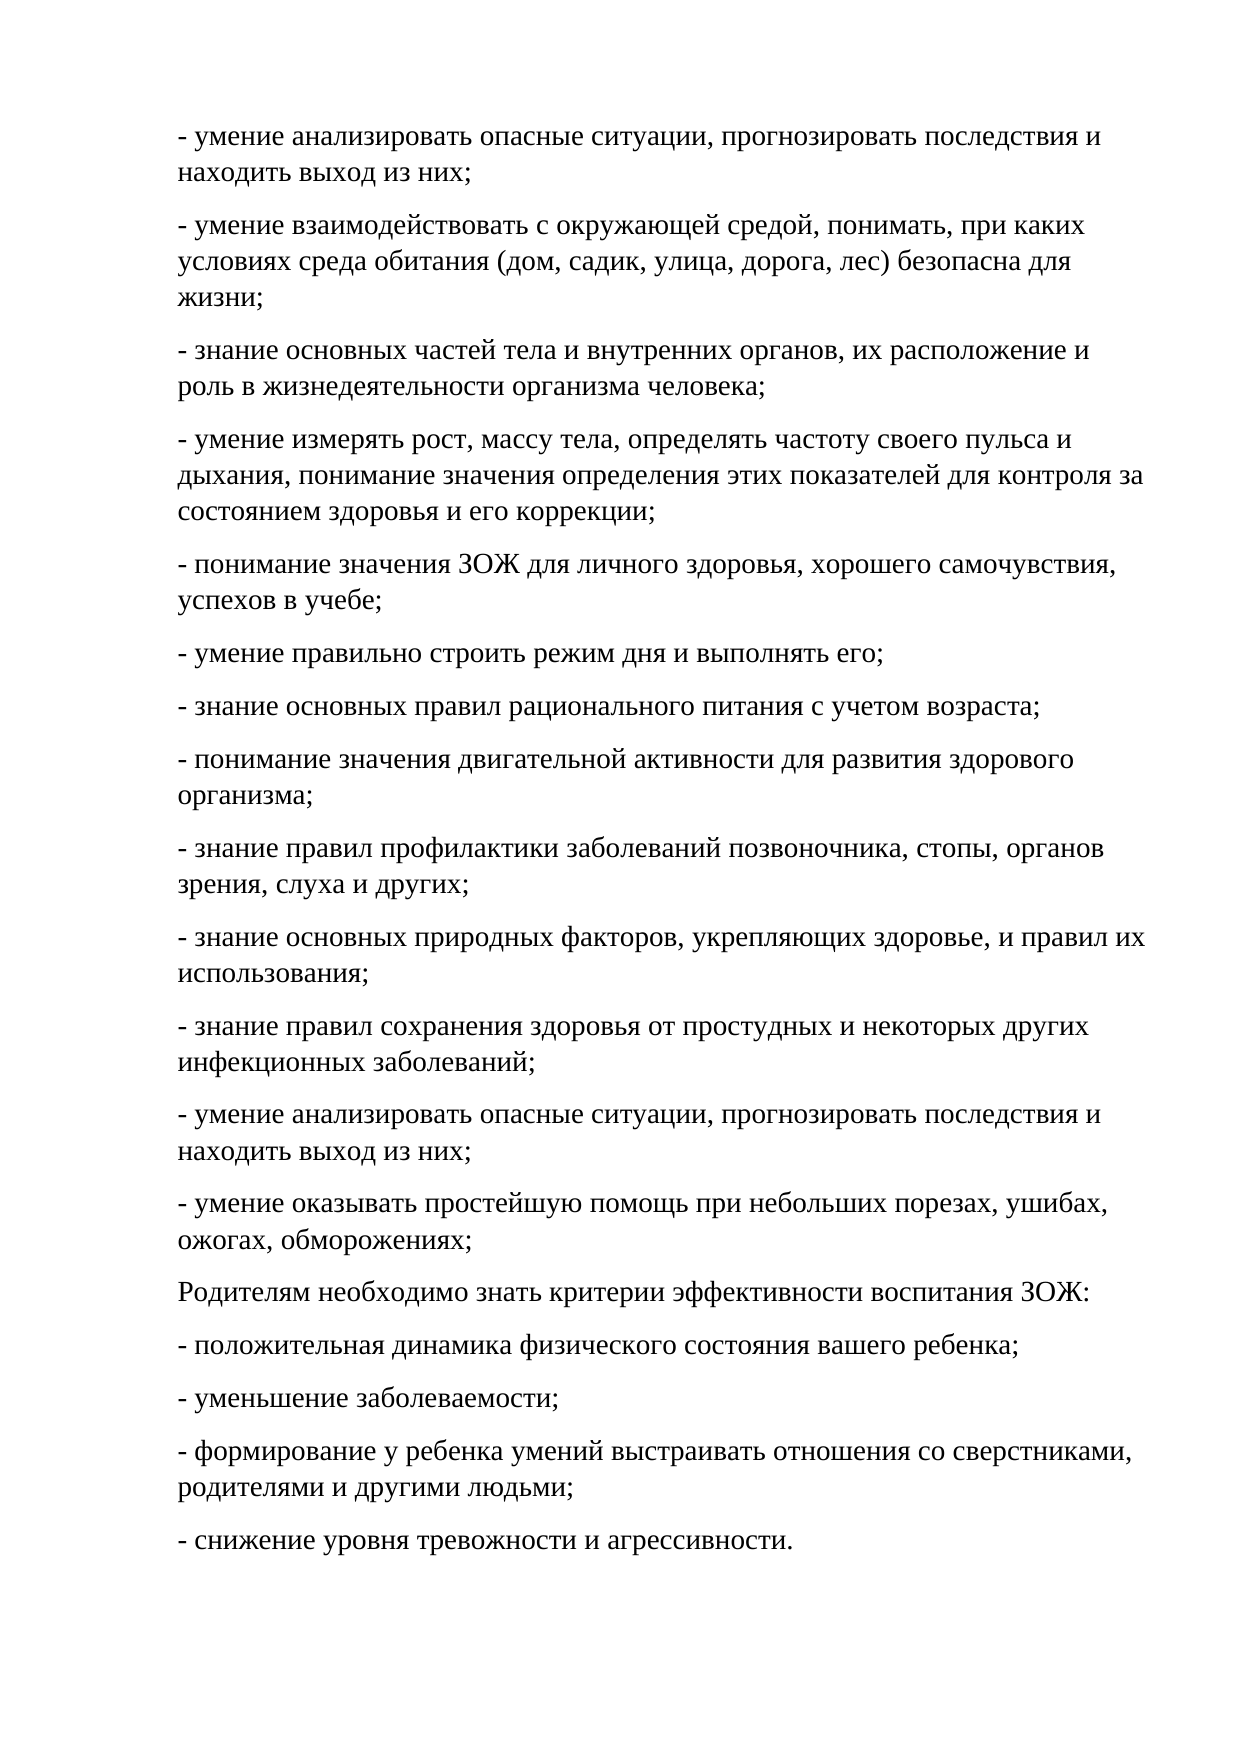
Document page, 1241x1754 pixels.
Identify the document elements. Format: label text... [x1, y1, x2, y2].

text - уменьшение заболеваемости; [177, 1380, 1152, 1414]
text Родителям необходимо знать критерии эффективности воспитания ЗОЖ: [177, 1274, 1152, 1308]
text - умение измерять рост, массу тела, определять частоту своего пульса и дыхания, понимание значения определения этих показателей для контроля за состоянием здоровья и его коррекции; [177, 421, 1152, 527]
text - формирование у ребенка умений выстраивать отношения со сверстниками, родителями и другими людьми; [177, 1433, 1152, 1503]
text - знание основных правил рационального питания с учетом возраста; [177, 688, 1152, 722]
text - знание основных частей тела и внутренних органов, их расположение и роль в жизнедеятельности организма человека; [177, 332, 1152, 402]
text - умение взаимодействовать с окружающей средой, понимать, при каких условиях среда обитания (дом, садик, улица, дорога, лес) безопасна для жизни; [177, 207, 1152, 313]
text - умение анализировать опасные ситуации, прогнозировать последствия и находить выход из них; [177, 1097, 1152, 1166]
text - понимание значения ЗОЖ для личного здоровья, хорошего самочувствия, успехов в учебе; [177, 546, 1152, 616]
text - понимание значения двигательной активности для развития здорового организма; [177, 741, 1152, 811]
text - умение оказывать простейшую помощь при небольших порезах, ушибах, ожогах, обморожениях; [177, 1186, 1152, 1255]
text - умение правильно строить режим дня и выполнять его; [177, 635, 1152, 669]
text - знание правил сохранения здоровья от простудных и некоторых других инфекционных заболеваний; [177, 1008, 1152, 1077]
text - умение анализировать опасные ситуации, прогнозировать последствия и находить выход из них; [177, 118, 1152, 188]
text - снижение уровня тревожности и агрессивности. [177, 1522, 1152, 1556]
text - знание основных природных факторов, укрепляющих здоровье, и правил их использования; [177, 919, 1152, 988]
text - знание правил профилактики заболеваний позвоночника, стопы, органов зрения, слуха и других; [177, 830, 1152, 899]
text - положительная динамика физического состояния вашего ребенка; [177, 1327, 1152, 1361]
